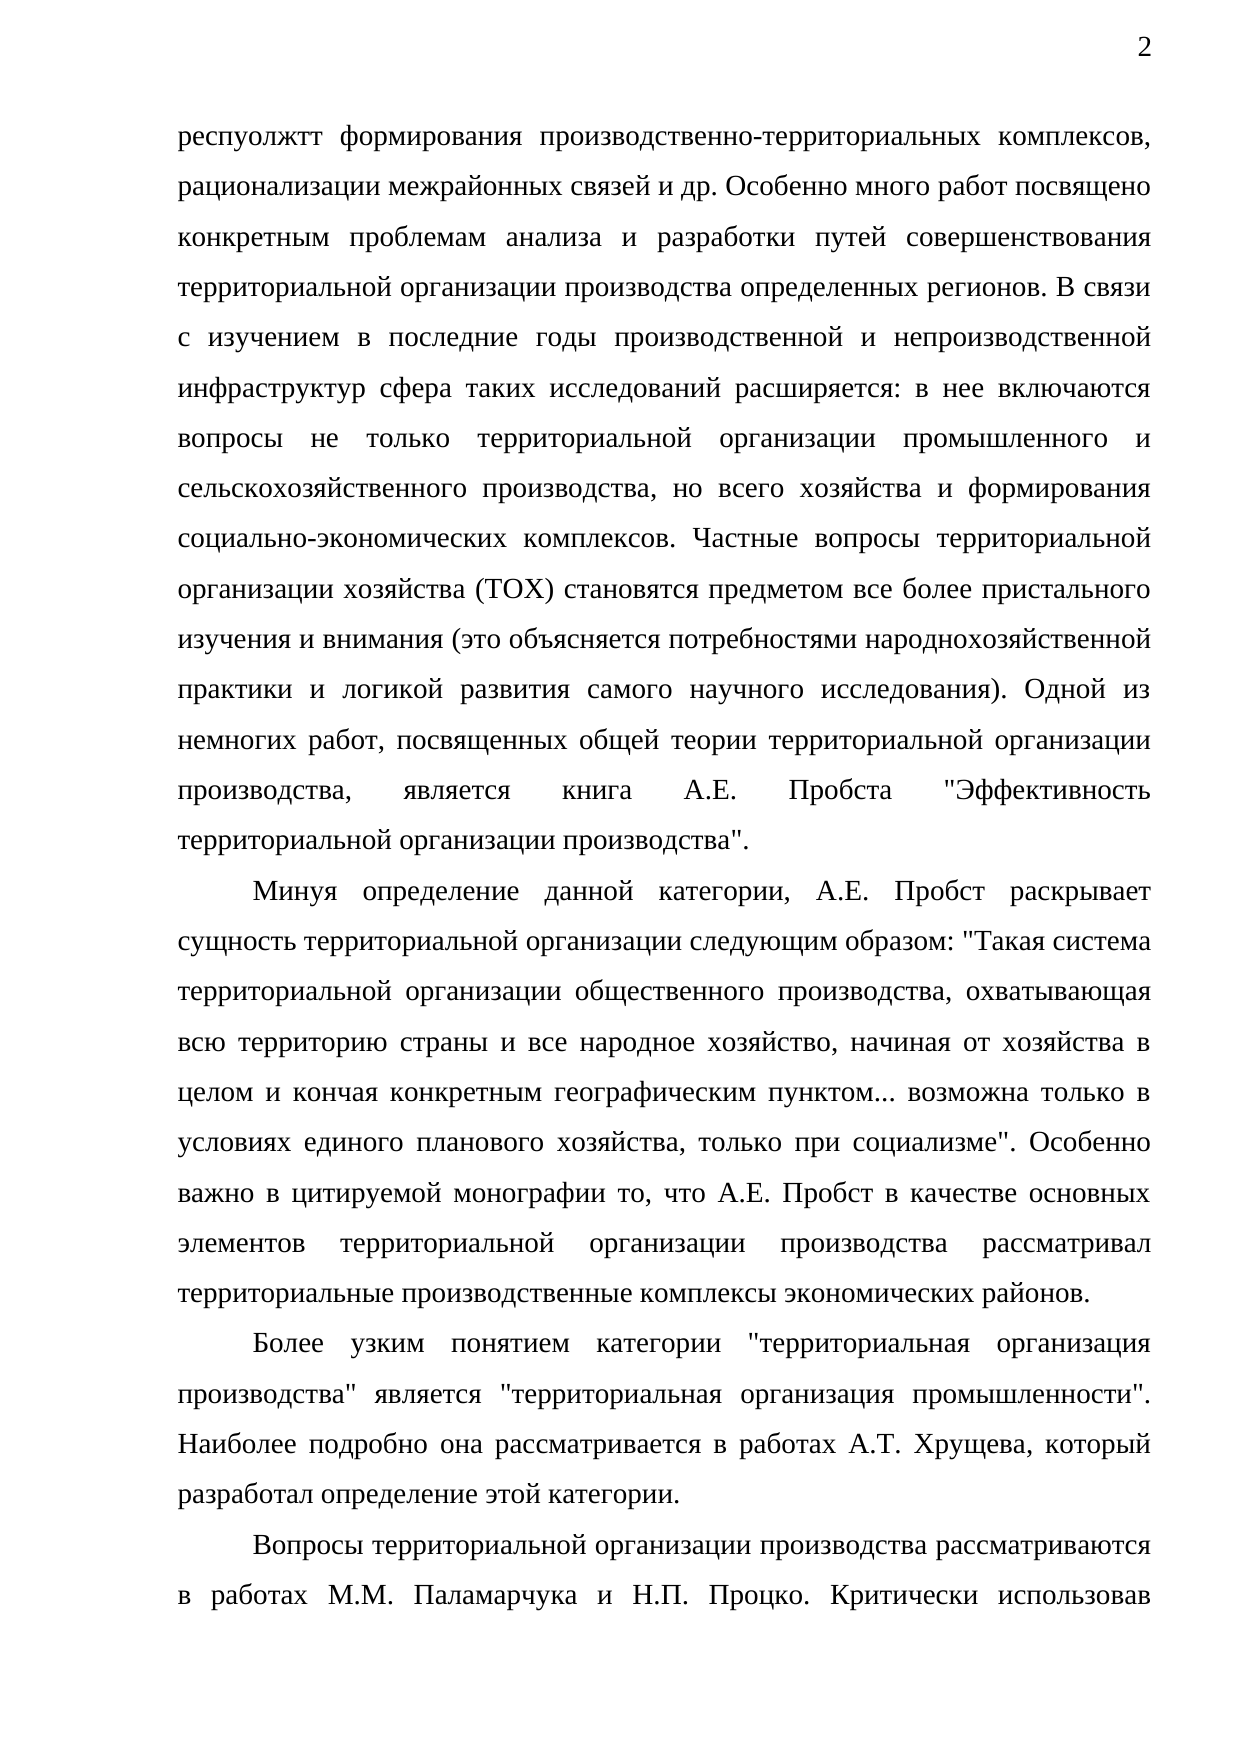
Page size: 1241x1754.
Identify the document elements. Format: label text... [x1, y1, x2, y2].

text Минуя определение данной категории, А.Е. Пробст раскрывает сущность территориальной организации следующим образом: "Такая система территориальной организации общественного производства, охватывающая всю территорию страны и все народное хозяйство, начиная от хозяйства в целом и кончая конкретным географическим пунктом... возможна только в условиях единого планового хозяйства, только при социализме". Особенно важно в цитируемой монографии то, что А.Е. Пробст в качестве основных элементов территориальной организации производства рассматривал территориальные производственные комплексы экономических районов. [177, 873, 1152, 1309]
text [177, 1527, 1152, 1611]
text Более узким понятием категории "территориальная организация производства" является "территориальная организация промышленности". Наиболее подробно она рассматривается в работах А.Т. Хрущева, который разработал определение этой категории. [177, 1326, 1152, 1510]
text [177, 118, 1152, 856]
